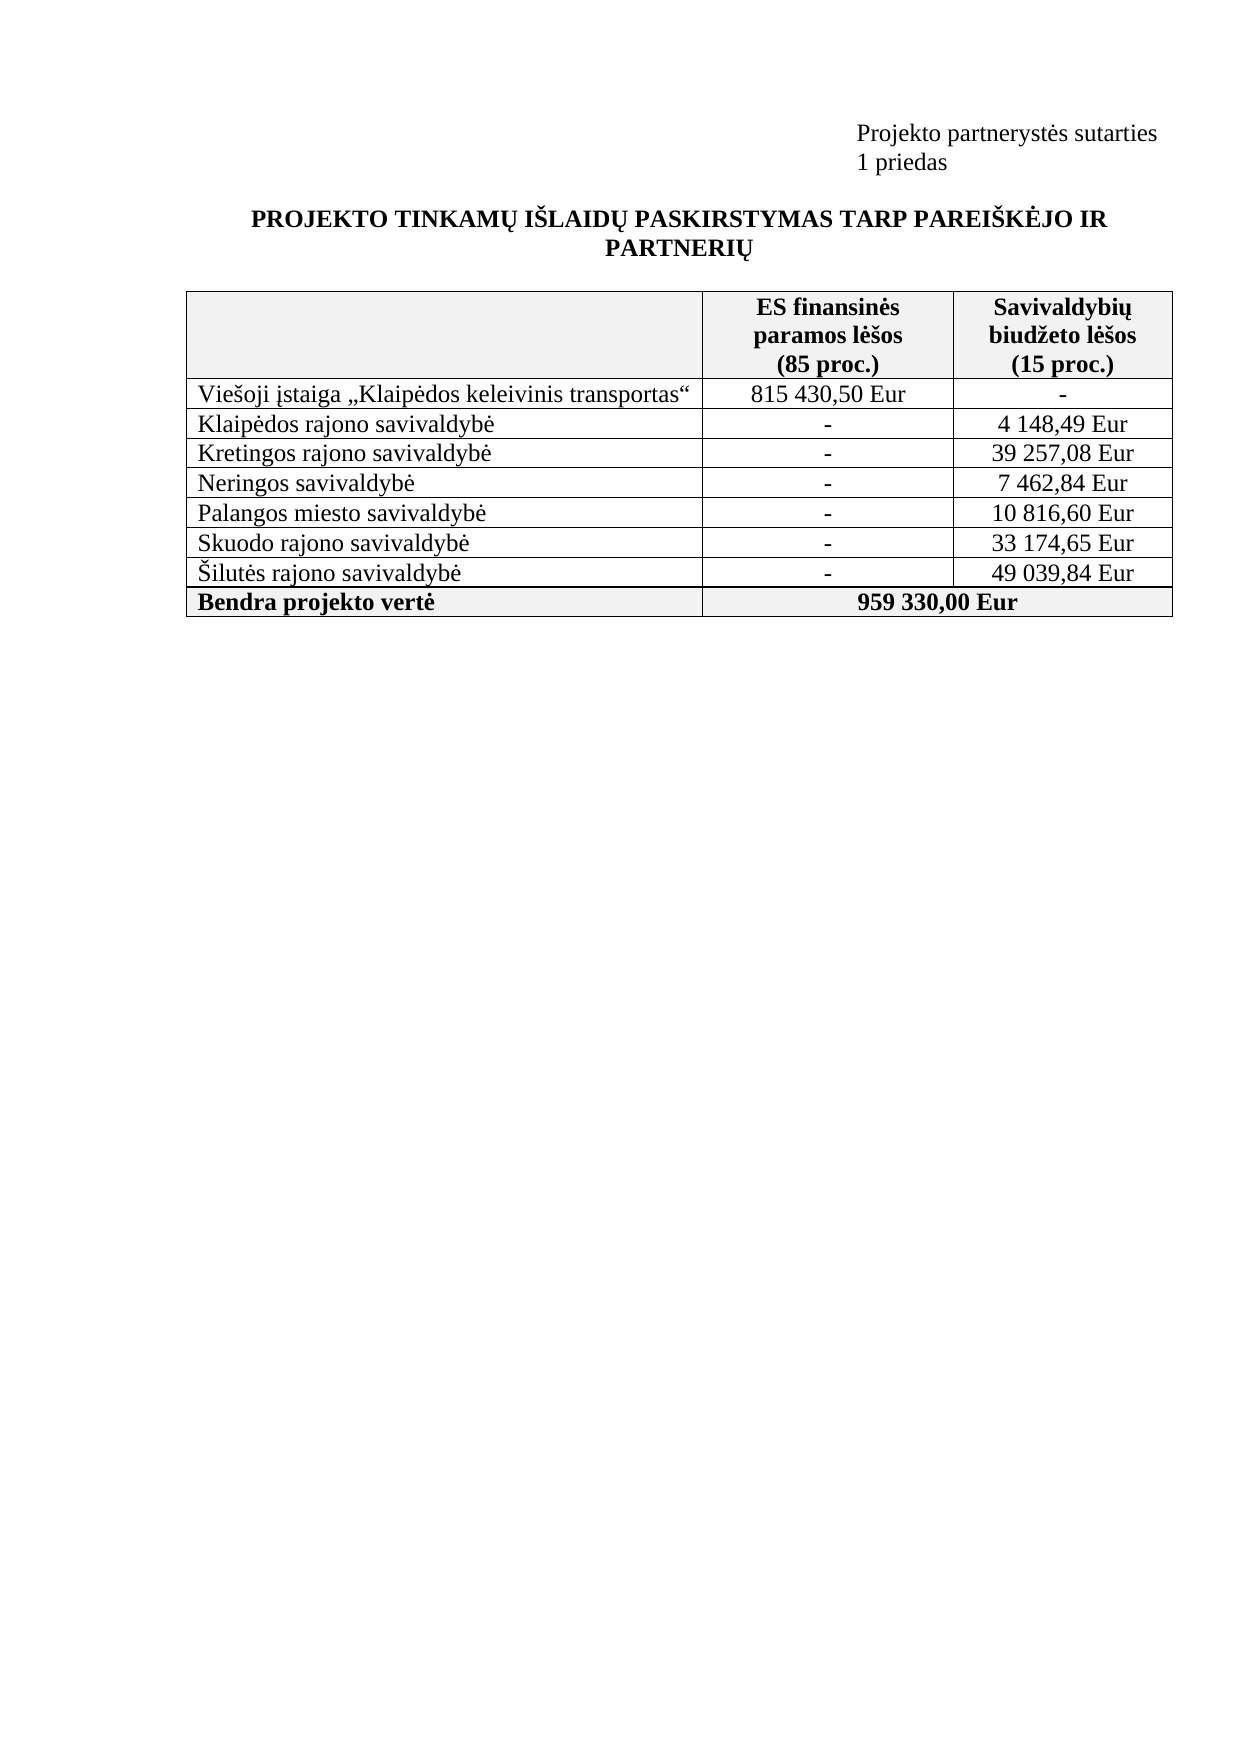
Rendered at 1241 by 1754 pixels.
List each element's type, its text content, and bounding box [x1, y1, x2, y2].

table_cell 33 174,65 Eur [954, 528, 1172, 557]
table_cell - [703, 468, 953, 497]
table_cell 959 330,00 Eur [703, 588, 1172, 616]
table_header ES finansinės paramos lėšos (85 proc.) [703, 292, 953, 378]
table_cell - [703, 528, 953, 557]
table_cell 39 257,08 Eur [954, 439, 1172, 467]
table_cell Skuodo rajono savivaldybė [187, 528, 702, 557]
table_cell - [703, 409, 953, 437]
table_cell Kretingos rajono savivaldybė [187, 439, 702, 467]
table_cell Klaipėdos rajono savivaldybė [187, 409, 702, 437]
text PROJEKTO TINKAMŲ IŠLAIDŲ PASKIRSTYMAS TARP PAREIŠKĖJO IR PARTNERIŲ [177, 204, 1181, 262]
table_cell 7 462,84 Eur [954, 468, 1172, 497]
text Projekto partnerystės sutarties [177, 118, 1181, 147]
table_cell 4 148,49 Eur [954, 409, 1172, 437]
table_header [187, 292, 702, 378]
table_cell - [954, 379, 1172, 408]
table_cell Palangos miesto savivaldybė [187, 498, 702, 527]
table_cell - [703, 439, 953, 467]
table_cell Bendra projekto vertė [187, 588, 702, 616]
text 1 priedas [177, 147, 1181, 176]
table_cell 49 039,84 Eur [954, 558, 1172, 586]
table_cell Viešoji įstaiga „Klaipėdos keleivinis transportas“ [187, 379, 702, 408]
table_header Savivaldybių biudžeto lėšos (15 proc.) [954, 292, 1172, 378]
table_cell 10 816,60 Eur [954, 498, 1172, 527]
table_cell - [703, 498, 953, 527]
table_cell Neringos savivaldybė [187, 468, 702, 497]
table_cell - [703, 558, 953, 586]
table_cell 815 430,50 Eur [703, 379, 953, 408]
table_cell Šilutės rajono savivaldybė [187, 558, 702, 586]
